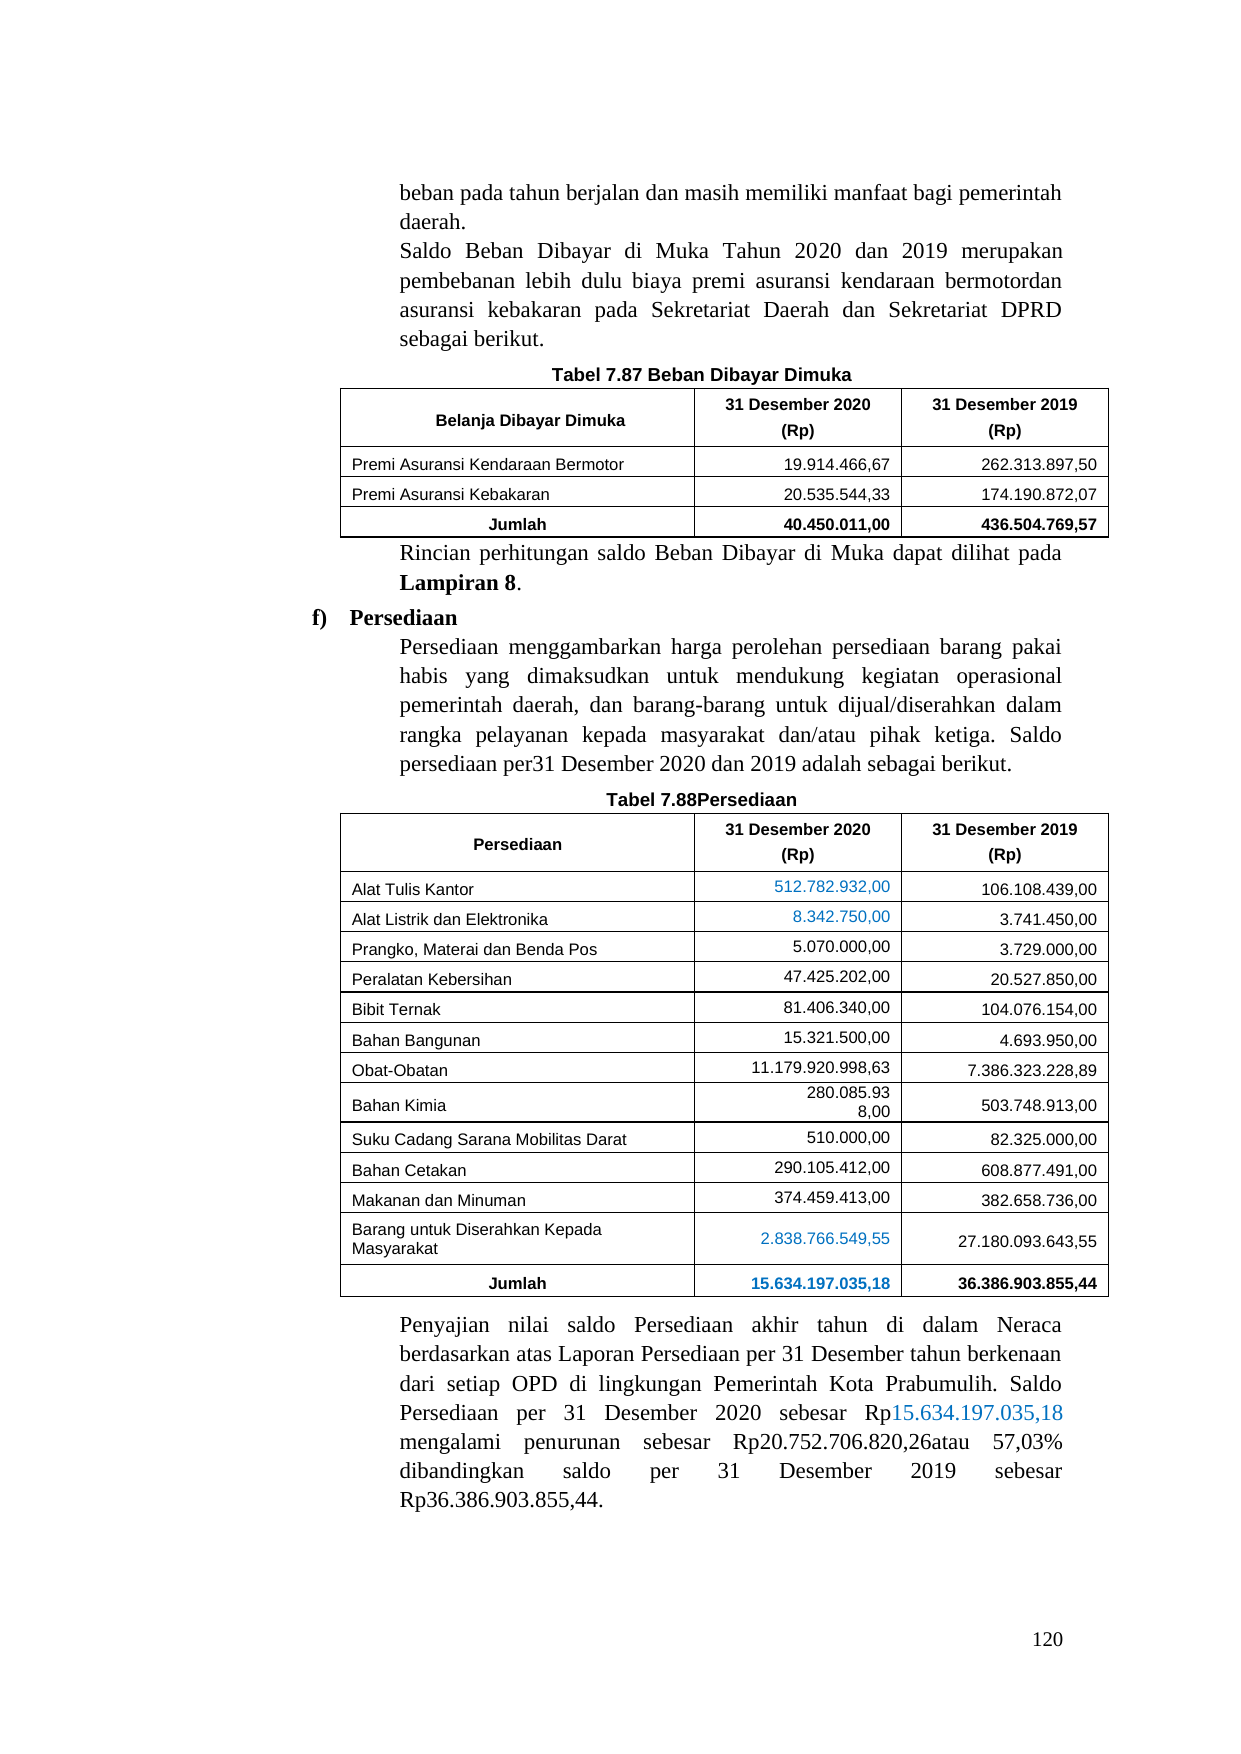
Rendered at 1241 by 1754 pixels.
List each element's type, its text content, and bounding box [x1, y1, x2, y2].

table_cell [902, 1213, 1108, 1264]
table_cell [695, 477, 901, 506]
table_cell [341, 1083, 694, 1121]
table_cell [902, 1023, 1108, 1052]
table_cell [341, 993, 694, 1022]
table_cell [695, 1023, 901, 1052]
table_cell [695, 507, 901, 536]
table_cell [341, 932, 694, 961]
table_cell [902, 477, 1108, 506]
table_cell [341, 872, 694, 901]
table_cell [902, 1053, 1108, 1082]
list Penyajian nilai saldo Persediaan akhir tahun di dalam Neraca berdasarkan atas Laporan Persediaan per 31 Desember tahun berkenaan dari setiap OPD di lingkungan Pemerintah Kota Prabumulih. Saldo Persediaan per 31 Desember 2020 sebesar Rp15.634.197.035,18 mengalami penurunan sebesar Rp20.752.706.820,26atau 57,03% dibandingkan saldo per 31 Desember 2019 sebesar Rp36.386.903.855,44. [399, 1309, 1063, 1513]
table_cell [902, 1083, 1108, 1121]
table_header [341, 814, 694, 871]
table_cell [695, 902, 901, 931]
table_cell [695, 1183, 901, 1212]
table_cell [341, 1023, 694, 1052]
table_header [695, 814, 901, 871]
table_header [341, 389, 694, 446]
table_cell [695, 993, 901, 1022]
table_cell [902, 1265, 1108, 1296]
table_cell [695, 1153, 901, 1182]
list Rincian perhitungan saldo Beban Dibayar di Muka dapat dilihat pada Lampiran 8. [399, 538, 1063, 596]
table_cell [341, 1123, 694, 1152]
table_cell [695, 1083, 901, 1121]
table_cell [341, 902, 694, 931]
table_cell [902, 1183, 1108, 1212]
text Tabel 7.88Persediaan [340, 783, 1063, 812]
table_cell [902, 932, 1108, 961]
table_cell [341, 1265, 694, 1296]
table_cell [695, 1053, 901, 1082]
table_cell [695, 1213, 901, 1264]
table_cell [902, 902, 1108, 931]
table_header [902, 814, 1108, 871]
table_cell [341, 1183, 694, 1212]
text Tabel 7.87 Beban Dibayar Dimuka [340, 358, 1063, 388]
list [399, 177, 1063, 236]
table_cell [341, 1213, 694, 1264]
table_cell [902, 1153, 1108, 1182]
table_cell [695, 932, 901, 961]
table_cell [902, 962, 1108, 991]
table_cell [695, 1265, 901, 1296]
list Persediaan [312, 602, 1063, 631]
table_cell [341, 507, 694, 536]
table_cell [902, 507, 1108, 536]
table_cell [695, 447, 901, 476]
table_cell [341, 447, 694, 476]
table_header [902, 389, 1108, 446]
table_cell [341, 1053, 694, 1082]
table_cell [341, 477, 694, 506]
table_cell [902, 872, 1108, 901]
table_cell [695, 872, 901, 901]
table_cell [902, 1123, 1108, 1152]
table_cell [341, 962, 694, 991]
list Persediaan menggambarkan harga perolehan persediaan barang pakai habis yang dimaksudkan untuk mendukung kegiatan operasional pemerintah daerah, dan barang-barang untuk dijual/diserahkan dalam rangka pelayanan kepada masyarakat dan/atau pihak ketiga. Saldo persediaan per31 Desember 2020 dan 2019 adalah sebagai berikut. [399, 631, 1063, 777]
list Saldo Beban Dibayar di Muka Tahun 2020 dan 2019 merupakan pembebanan lebih dulu biaya premi asuransi kendaraan bermotordan asuransi kebakaran pada Sekretariat Daerah dan Sekretariat DPRD sebagai berikut. [399, 236, 1063, 352]
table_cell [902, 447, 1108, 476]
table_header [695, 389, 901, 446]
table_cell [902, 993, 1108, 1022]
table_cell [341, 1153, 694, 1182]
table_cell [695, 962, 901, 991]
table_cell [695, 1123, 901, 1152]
